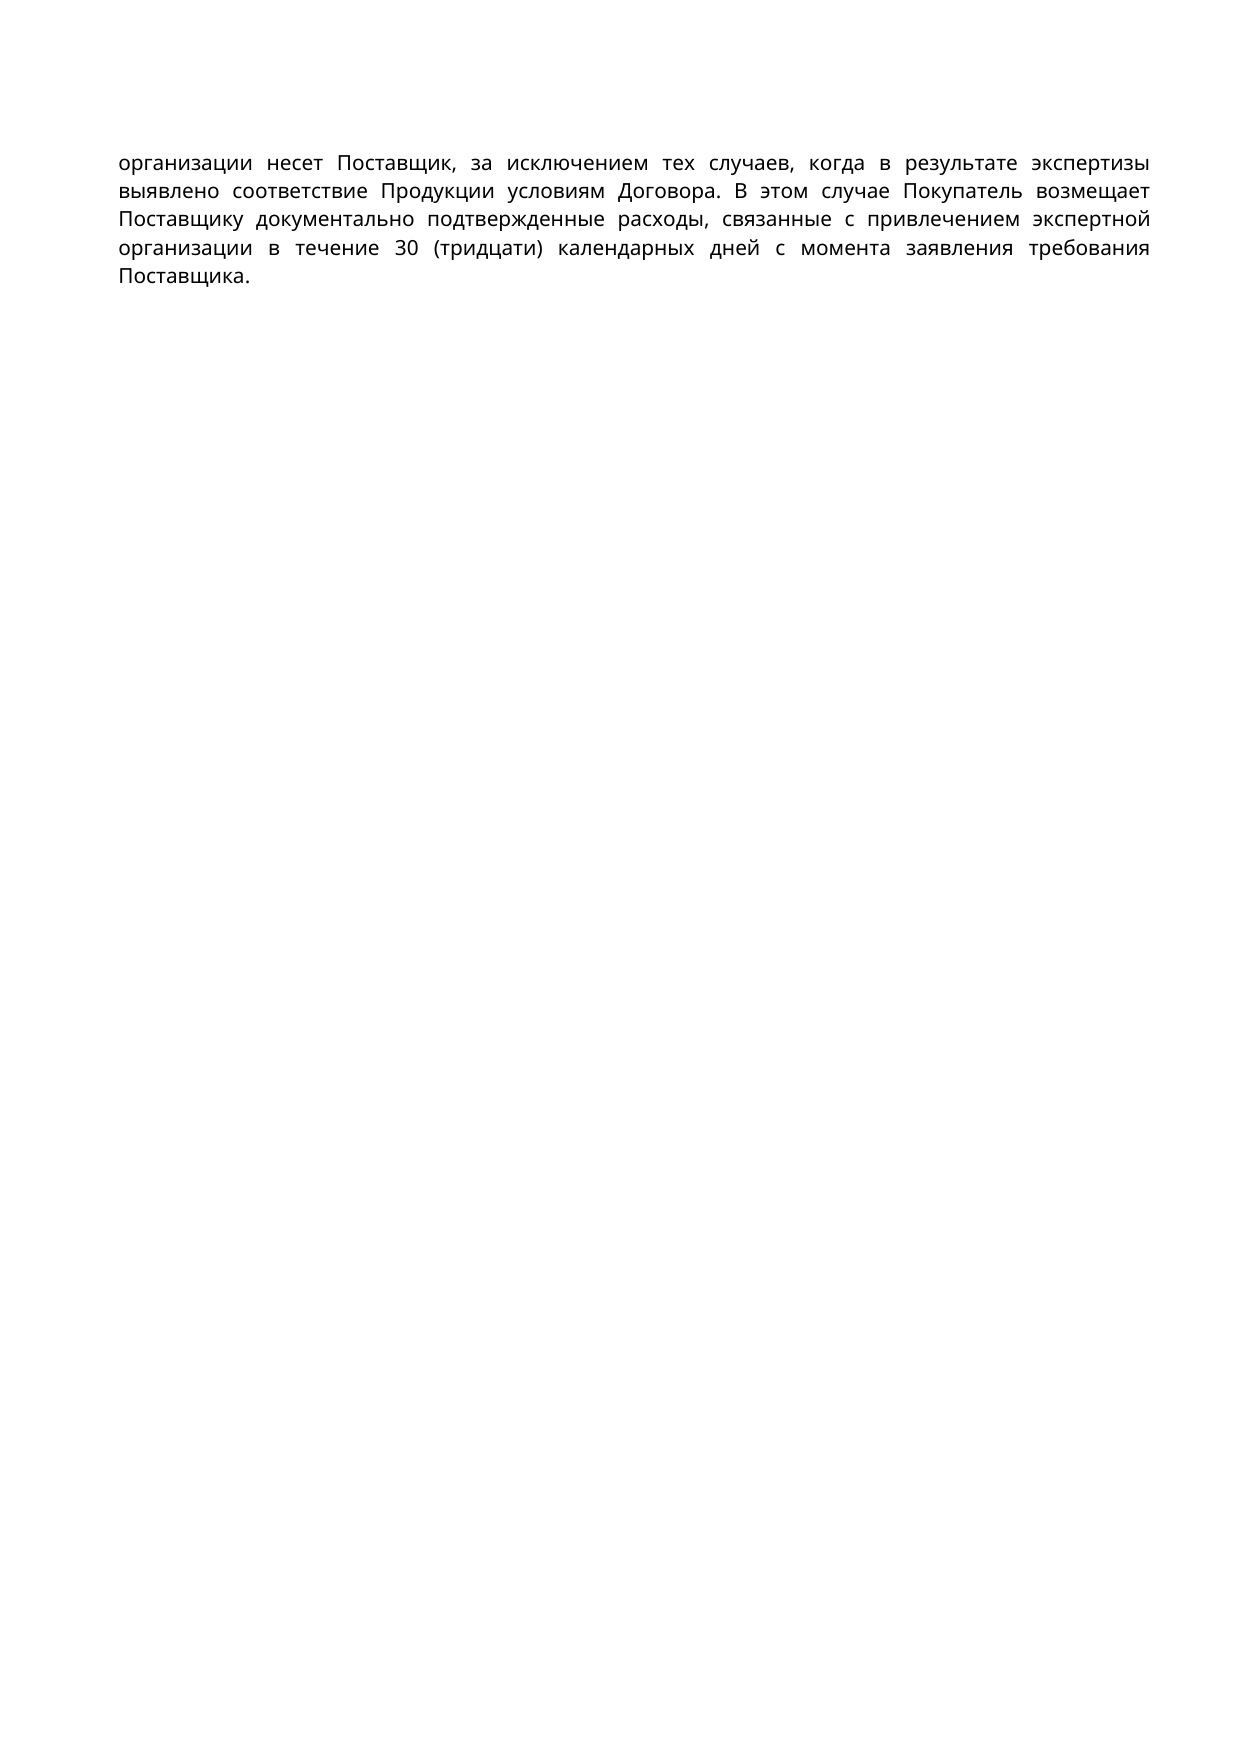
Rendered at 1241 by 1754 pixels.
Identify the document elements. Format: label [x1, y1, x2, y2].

text [118, 148, 1152, 290]
